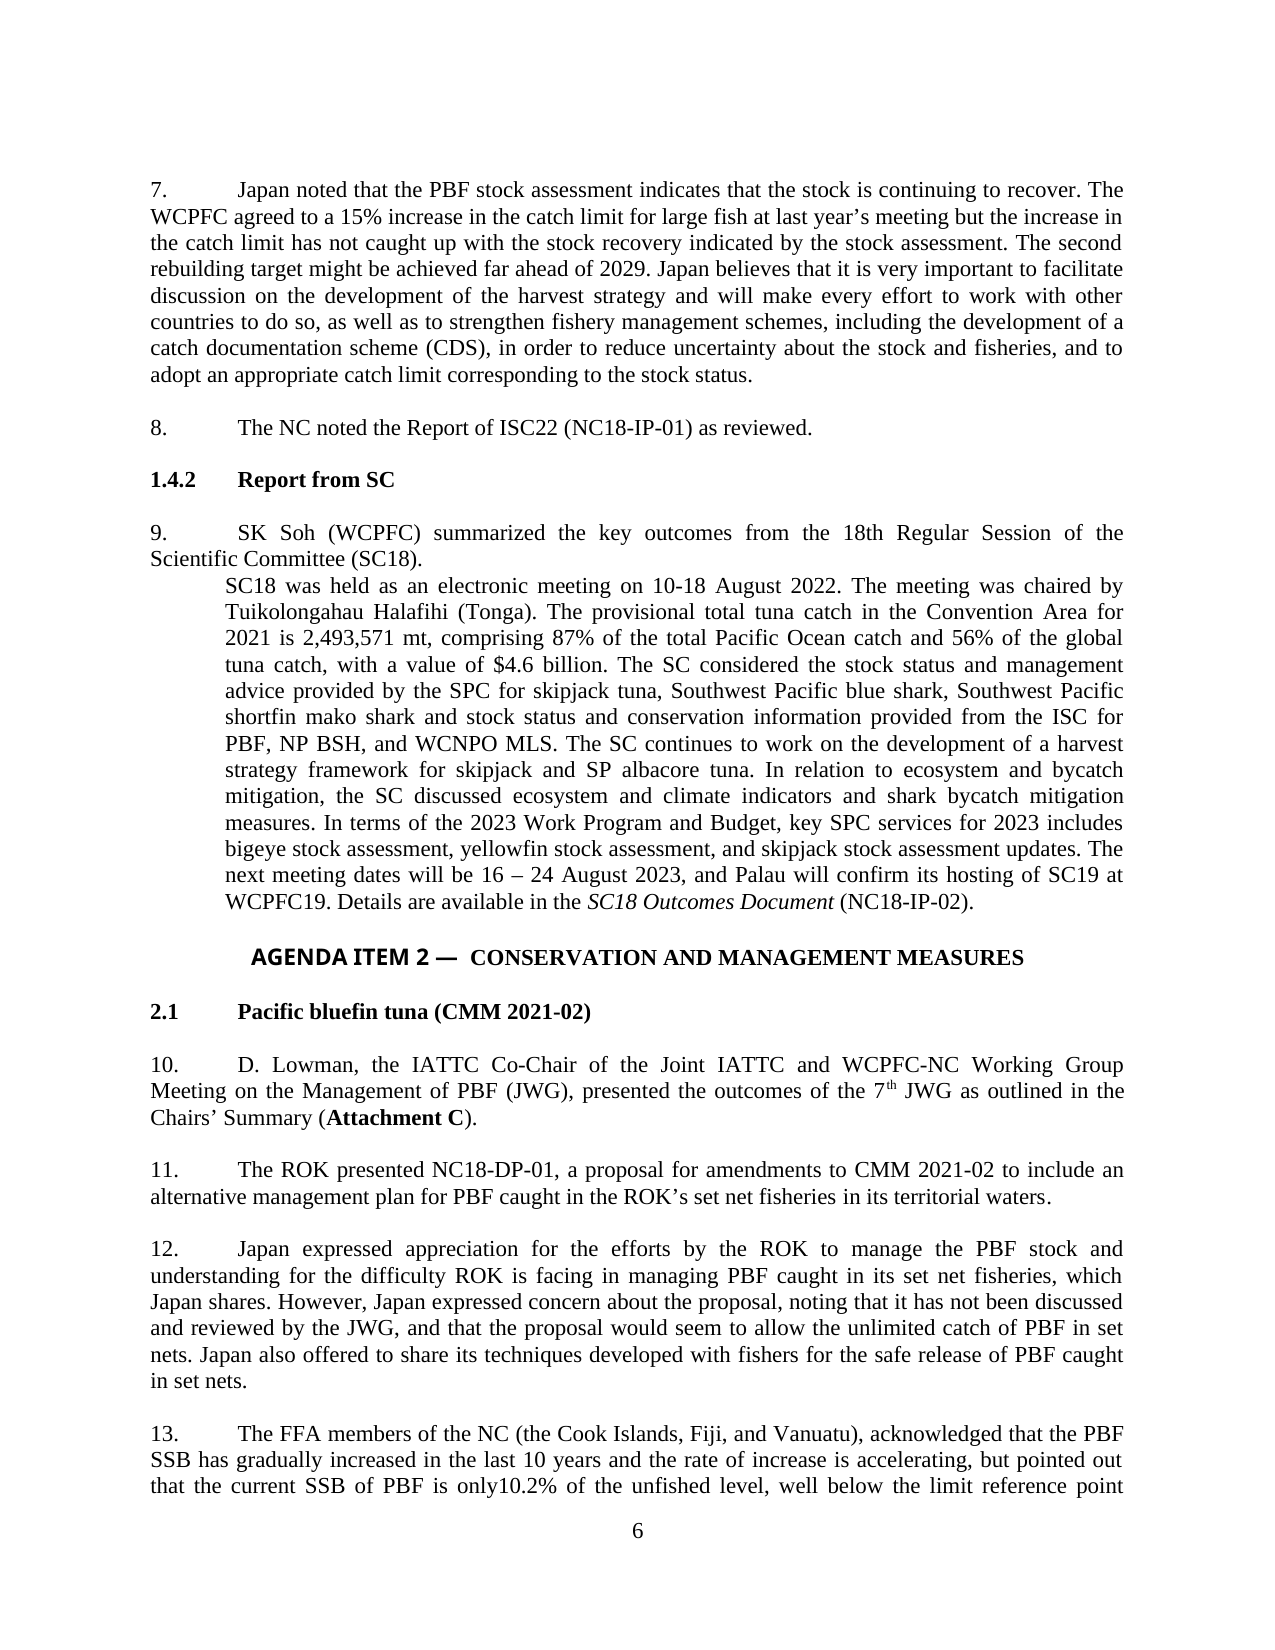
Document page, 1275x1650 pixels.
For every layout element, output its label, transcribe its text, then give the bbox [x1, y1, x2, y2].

list The NC noted the Report of ISC22 (NC18-IP-01) as reviewed. [150, 413, 1125, 440]
list SC18 was held as an electronic meeting on 10-18 August 2022. The meeting was chaired by Tuikolongahau Halafihi (Tonga). The provisional total tuna catch in the Convention Area for 2021 is 2,493,571 mt, comprising 87% of the total Pacific Ocean catch and 56% of the global tuna catch, with a value of $4.6 billion. The SC considered the stock status and management advice provided by the SPC for skipjack tuna, Southwest Pacific blue shark, Southwest Pacific shortfin mako shark and stock status and conservation information provided from the ISC for PBF, NP BSH, and WCNPO MLS. The SC continues to work on the development of a harvest strategy framework for skipjack and SP albacore tuna. In relation to ecosystem and bycatch mitigation, the SC discussed ecosystem and climate indicators and shark bycatch mitigation measures. In terms of the 2023 Work Program and Budget, key SPC services for 2023 includes bigeye stock assessment, yellowfin stock assessment, and skipjack stock assessment updates. The next meeting dates will be 16 – 24 August 2023, and Palau will confirm its hosting of SC19 at WCPFC19. Details are available in the SC18 Outcomes Document (NC18-IP-02). [225, 572, 1125, 914]
subtitle Report from SC [150, 466, 1125, 493]
list The ROK presented NC18-DP-01, a proposal for amendments to CMM 2021-02 to include an alternative management plan for PBF caught in the ROK’s set net fisheries in its territorial waters. [150, 1156, 1125, 1209]
list Japan expressed appreciation for the efforts by the ROK to manage the PBF stock and understanding for the difficulty ROK is facing in managing PBF caught in its set net fisheries, which Japan shares. However, Japan expressed concern about the proposal, noting that it has not been discussed and reviewed by the JWG, and that the proposal would seem to allow the unlimited catch of PBF in set nets. Japan also offered to share its techniques developed with fishers for the safe release of PBF caught in set nets. [150, 1235, 1125, 1393]
subtitle CONSERVATION AND MANAGEMENT MEASURES [150, 941, 1125, 972]
list SK Soh (WCPFC) summarized the key outcomes from the 18th Regular Session of the Scientific Committee (SC18). [150, 519, 1125, 572]
subtitle Pacific bluefin tuna (CMM 2021-02) [150, 998, 1125, 1024]
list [150, 1420, 1125, 1499]
list D. Lowman, the IATTC Co-Chair of the Joint IATTC and WCPFC-NC Working Group Meeting on the Management of PBF (JWG), presented the outcomes of the 7th JWG as outlined in the Chairs’ Summary (Attachment C). [150, 1051, 1125, 1130]
list Japan noted that the PBF stock assessment indicates that the stock is continuing to recover. The WCPFC agreed to a 15% increase in the catch limit for large fish at last year’s meeting but the increase in the catch limit has not caught up with the stock recovery indicated by the stock assessment. The second rebuilding target might be achieved far ahead of 2029. Japan believes that it is very important to facilitate discussion on the development of the harvest strategy and will make every effort to work with other countries to do so, as well as to strengthen fishery management schemes, including the development of a catch documentation scheme (CDS), in order to reduce uncertainty about the stock and fisheries, and to adopt an appropriate catch limit corresponding to the stock status. [150, 176, 1125, 387]
